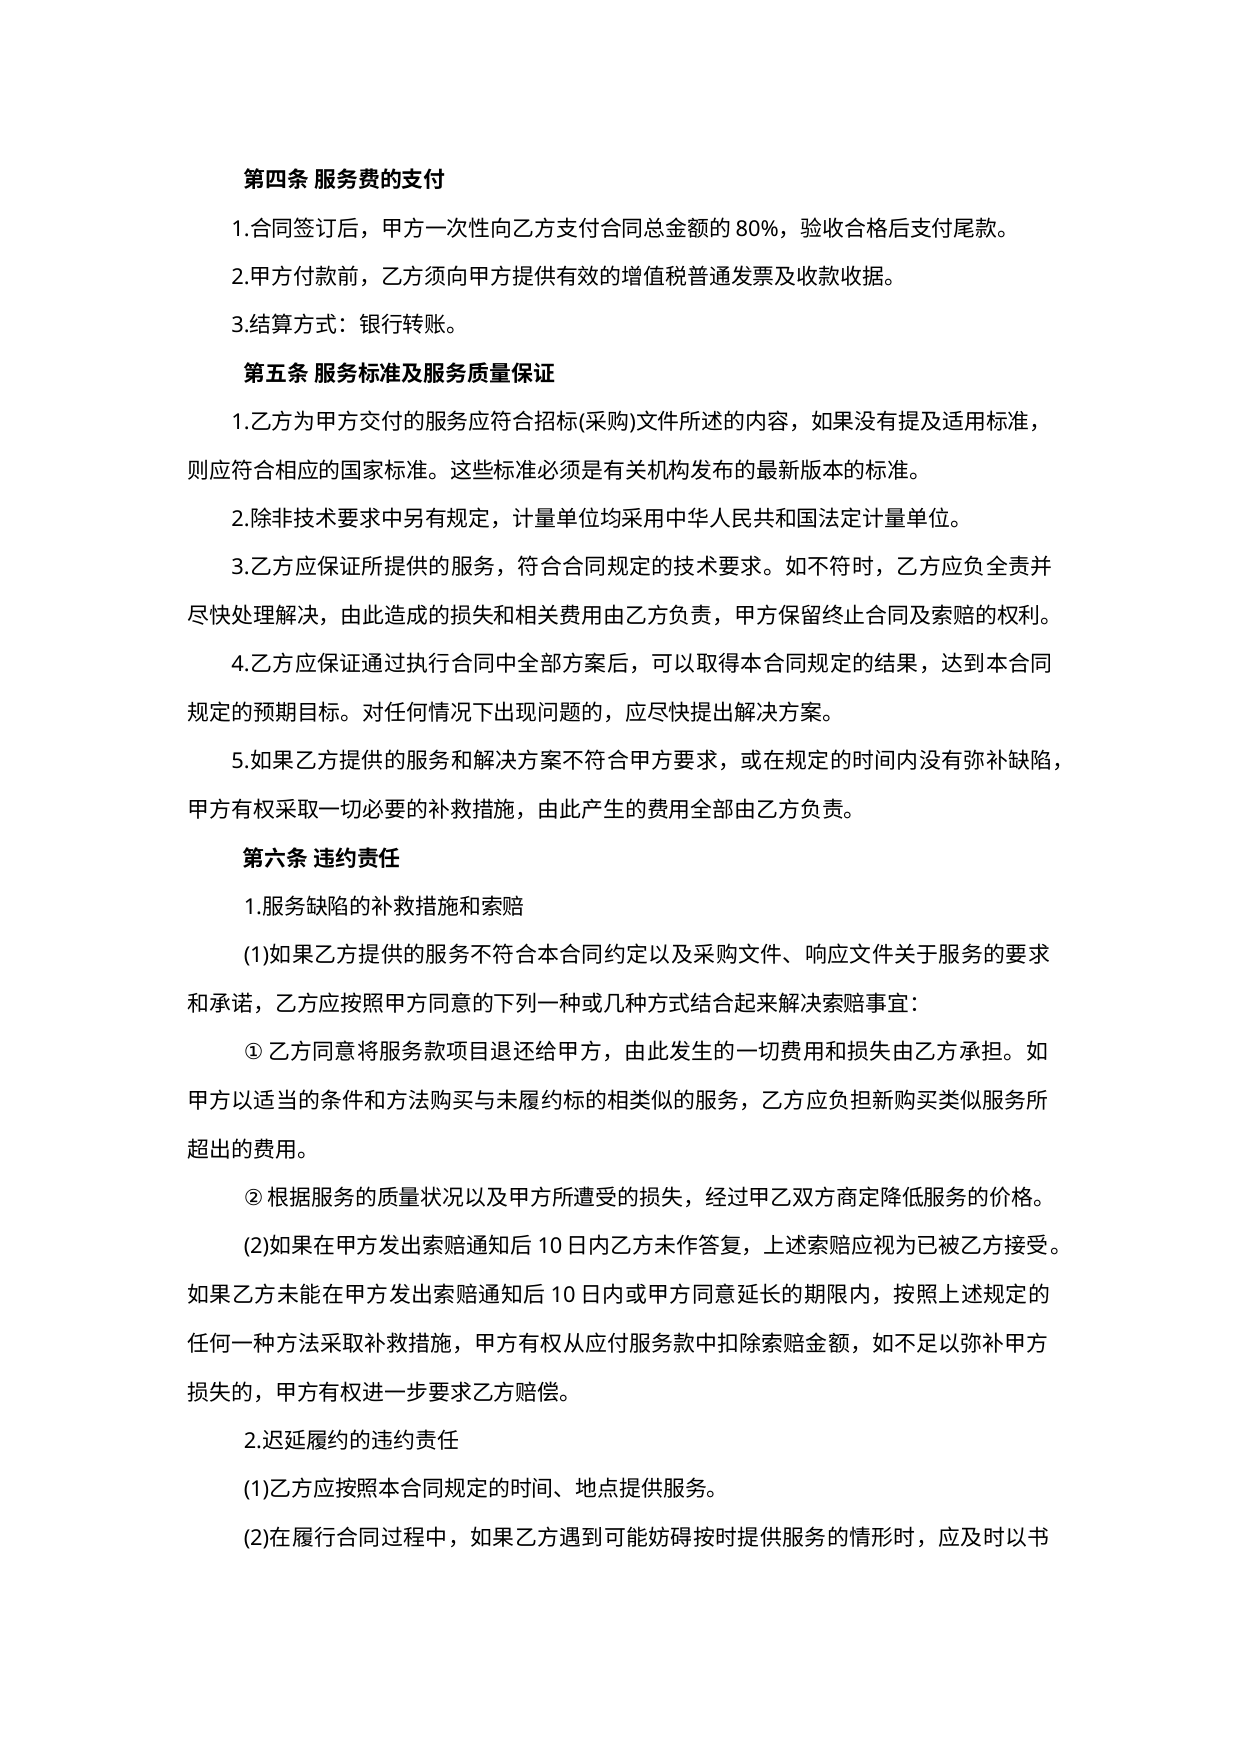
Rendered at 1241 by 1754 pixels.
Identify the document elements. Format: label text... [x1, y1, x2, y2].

text 5.如果乙方提供的服务和解决方案不符合甲方要求，或在规定的时间内没有弥补缺陷，甲方有权采取一切必要的补救措施，由此产生的费用全部由乙方负责。 [187, 743, 1053, 824]
text 3.乙方应保证所提供的服务，符合合同规定的技术要求。如不符时，乙方应负全责并尽快处理解决，由此造成的损失和相关费用由乙方负责，甲方保留终止合同及索赔的权利。 [187, 549, 1053, 630]
text 2.甲方付款前，乙方须向甲方提供有效的增值税普通发票及收款收据。 [187, 259, 1053, 291]
text 第四条 服务费的支付 [187, 162, 1050, 194]
text 2.迟延履约的违约责任 [187, 1423, 1050, 1455]
text 第五条 服务标准及服务质量保证 [187, 355, 1050, 388]
text 第六条 违约责任 [187, 840, 1050, 873]
text ①乙方同意将服务款项目退还给甲方，由此发生的一切费用和损失由乙方承担。如甲方以适当的条件和方法购买与未履约标的相类似的服务，乙方应负担新购买类似服务所超出的费用。 [187, 1034, 1050, 1164]
text ②根据服务的质量状况以及甲方所遭受的损失，经过甲乙双方商定降低服务的价格。 [187, 1180, 1050, 1212]
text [187, 1519, 1050, 1552]
text (1)如果乙方提供的服务不符合本合同约定以及采购文件、响应文件关于服务的要求和承诺，乙方应按照甲方同意的下列一种或几种方式结合起来解决索赔事宜： [187, 937, 1050, 1018]
text 1.乙方为甲方交付的服务应符合招标(采购)文件所述的内容，如果没有提及适用标准，则应符合相应的国家标准。这些标准必须是有关机构发布的最新版本的标准。 [187, 404, 1053, 485]
text (2)如果在甲方发出索赔通知后10日内乙方未作答复，上述索赔应视为已被乙方接受。如果乙方未能在甲方发出索赔通知后10日内或甲方同意延长的期限内，按照上述规定的任何一种方法采取补救措施，甲方有权从应付服务款中扣除索赔金额，如不足以弥补甲方损失的，甲方有权进一步要求乙方赔偿。 [187, 1228, 1050, 1407]
text 2.除非技术要求中另有规定，计量单位均采用中华人民共和国法定计量单位。 [187, 501, 1053, 533]
text 1.合同签订后，甲方一次性向乙方支付合同总金额的80%，验收合格后支付尾款。 [187, 210, 1053, 243]
text (1)乙方应按照本合同规定的时间、地点提供服务。 [187, 1471, 1050, 1504]
text 1.服务缺陷的补救措施和索赔 [187, 889, 1050, 921]
text 4.乙方应保证通过执行合同中全部方案后，可以取得本合同规定的结果，达到本合同规定的预期目标。对任何情况下出现问题的，应尽快提出解决方案。 [187, 646, 1053, 727]
text 3.结算方式：银行转账。 [187, 307, 1053, 339]
